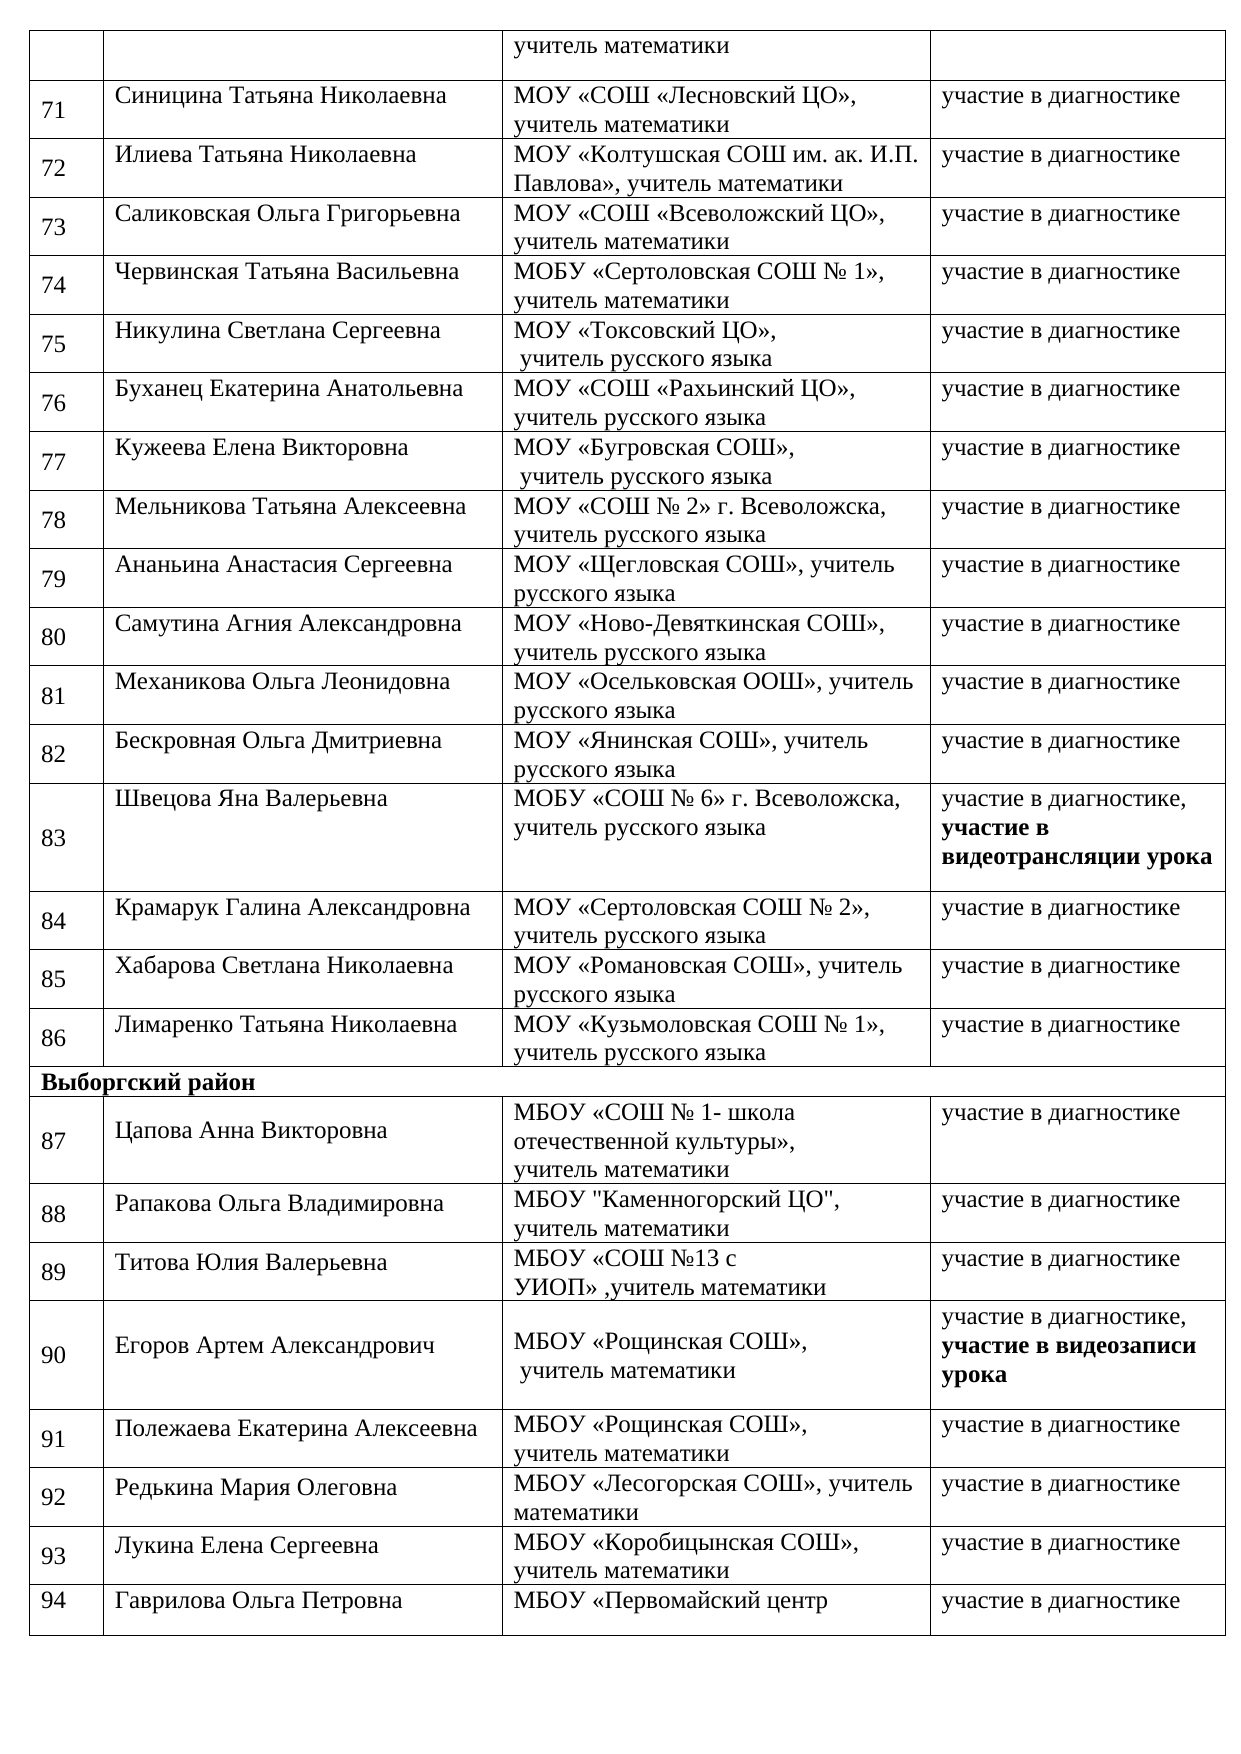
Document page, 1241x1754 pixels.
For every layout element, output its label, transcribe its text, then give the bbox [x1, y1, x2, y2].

table_cell 77 [30, 432, 103, 490]
table_cell Самутина Агния Александровна [104, 608, 502, 665]
table_cell 79 [30, 549, 103, 607]
table_cell 72 [30, 139, 103, 197]
table_cell МБОУ «Лесогорская СОШ», учитель математики [503, 1468, 930, 1526]
table_cell участие в диагностике [931, 666, 1225, 724]
table_cell МОУ «Кузьмоловская СОШ № 1», учитель русского языка [503, 1009, 930, 1066]
table_cell 86 [30, 1009, 103, 1066]
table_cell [931, 1585, 1225, 1635]
table_cell 91 [30, 1410, 103, 1467]
table_cell участие в диагностике [931, 315, 1225, 372]
table_cell участие в диагностике [931, 198, 1225, 255]
table_cell МБОУ «Рощинская СОШ», учитель математики [503, 1301, 930, 1408]
table_cell Титова Юлия Валерьевна [104, 1243, 502, 1300]
table_cell Цапова Анна Викторовна [104, 1097, 502, 1183]
table_cell МОУ «Осельковская ООШ», учитель русского языка [503, 666, 930, 724]
table_cell 76 [30, 373, 103, 431]
table_cell МОУ «СОШ «Всеволожский ЦО», учитель математики [503, 198, 930, 255]
table_cell МОУ «Токсовский ЦО», учитель русского языка [503, 315, 930, 372]
table_cell 73 [30, 198, 103, 255]
table_cell 75 [30, 315, 103, 372]
table_cell МОУ «Ново-Девяткинская СОШ», учитель русского языка [503, 608, 930, 665]
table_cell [104, 31, 502, 79]
table_cell Ананьина Анастасия Сергеевна [104, 549, 502, 607]
table_cell МБОУ «Коробицынская СОШ», учитель математики [503, 1527, 930, 1584]
table_cell участие в диагностике [931, 1243, 1225, 1300]
table_cell участие в диагностике [931, 1527, 1225, 1584]
table_cell участие в диагностике [931, 1097, 1225, 1183]
table_cell МБОУ "Каменногорский ЦО", учитель математики [503, 1184, 930, 1242]
table_cell участие в диагностике [931, 1410, 1225, 1467]
table_cell 93 [30, 1527, 103, 1584]
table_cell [503, 1585, 930, 1635]
table_cell Егоров Артем Александрович [104, 1301, 502, 1408]
table_cell Мельникова Татьяна Алексеевна [104, 491, 502, 548]
table_cell 82 [30, 725, 103, 782]
table_cell Червинская Татьяна Васильевна [104, 256, 502, 314]
table_cell 89 [30, 1243, 103, 1300]
table_cell 94 [30, 1585, 103, 1635]
table_cell Крамарук Галина Александровна [104, 892, 502, 949]
table_cell участие в диагностике [931, 373, 1225, 431]
table_cell Редькина Мария Олеговна [104, 1468, 502, 1526]
table_cell Хабарова Светлана Николаевна [104, 950, 502, 1008]
table_cell участие в диагностике [931, 892, 1225, 949]
table_cell 80 [30, 608, 103, 665]
table_cell Илиева Татьяна Николаевна [104, 139, 502, 197]
table_cell участие в диагностике [931, 950, 1225, 1008]
table_cell Синицина Татьяна Николаевна [104, 81, 502, 138]
table_cell участие в диагностике [931, 1009, 1225, 1066]
table_cell МОУ «Янинская СОШ», учитель русского языка [503, 725, 930, 782]
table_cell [931, 31, 1225, 79]
table_cell участие в диагностике [931, 1184, 1225, 1242]
table_cell МОУ «Щегловская СОШ», учитель русского языка [503, 549, 930, 607]
table_cell Рапакова Ольга Владимировна [104, 1184, 502, 1242]
table_cell МОУ «Сертоловская СОШ № 2», учитель русского языка [503, 892, 930, 949]
table_cell 81 [30, 666, 103, 724]
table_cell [931, 139, 1225, 197]
table_cell участие в диагностике [931, 256, 1225, 314]
table_cell участие в диагностике [931, 608, 1225, 665]
table_cell Полежаева Екатерина Алексеевна [104, 1410, 502, 1467]
table_cell 85 [30, 950, 103, 1008]
table_cell 74 [30, 256, 103, 314]
table_cell участие в диагностике [931, 549, 1225, 607]
table_cell МОУ «Романовская СОШ», учитель русского языка [503, 950, 930, 1008]
table_cell МОУ «Колтушская СОШ им. ак. И.П. Павлова», учитель математики [503, 139, 930, 197]
table_cell 83 [30, 784, 103, 891]
table_cell участие в диагностике [931, 725, 1225, 782]
table_cell участие в диагностике, участие в видеотрансляции урока [931, 784, 1225, 891]
table_cell 90 [30, 1301, 103, 1408]
table_cell 87 [30, 1097, 103, 1183]
table_cell Лимаренко Татьяна Николаевна [104, 1009, 502, 1066]
table_cell МБОУ «СОШ №13 с УИОП» ,учитель математики [503, 1243, 930, 1300]
table_cell Лукина Елена Сергеевна [104, 1527, 502, 1584]
table_cell МБОУ «СОШ № 1- школа отечественной культуры», учитель математики [503, 1097, 930, 1183]
table_cell МОУ «СОШ «Лесновский ЦО», учитель математики [503, 81, 930, 138]
table_cell Выборгский район [30, 1067, 1225, 1096]
table_cell участие в диагностике, участие в видеозаписи урока [931, 1301, 1225, 1408]
table_cell МОБУ «Сертоловская СОШ № 1», учитель математики [503, 256, 930, 314]
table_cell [503, 31, 930, 79]
table_cell участие в диагностике [931, 491, 1225, 548]
table_cell Кужеева Елена Викторовна [104, 432, 502, 490]
table_cell МОУ «СОШ «Рахьинский ЦО», учитель русского языка [503, 373, 930, 431]
table_cell МОУ «СОШ № 2» г. Всеволожска, учитель русского языка [503, 491, 930, 548]
table_cell МБОУ «Рощинская СОШ», учитель математики [503, 1410, 930, 1467]
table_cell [104, 1585, 502, 1635]
table_cell Буханец Екатерина Анатольевна [104, 373, 502, 431]
table_cell участие в диагностике [931, 1468, 1225, 1526]
table_cell Бескровная Ольга Дмитриевна [104, 725, 502, 782]
table_cell МОБУ «СОШ № 6» г. Всеволожска, учитель русского языка [503, 784, 930, 891]
table_cell участие в диагностике [931, 432, 1225, 490]
table_cell 70 [30, 31, 103, 79]
table_cell 84 [30, 892, 103, 949]
table_cell Никулина Светлана Сергеевна [104, 315, 502, 372]
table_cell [931, 81, 1225, 138]
table_cell Механикова Ольга Леонидовна [104, 666, 502, 724]
table_cell 71 [30, 81, 103, 138]
table_cell 78 [30, 491, 103, 548]
table_cell 88 [30, 1184, 103, 1242]
table_cell МОУ «Бугровская СОШ», учитель русского языка [503, 432, 930, 490]
table_cell Саликовская Ольга Григорьевна [104, 198, 502, 255]
table_cell 92 [30, 1468, 103, 1526]
table_cell Швецова Яна Валерьевна [104, 784, 502, 891]
